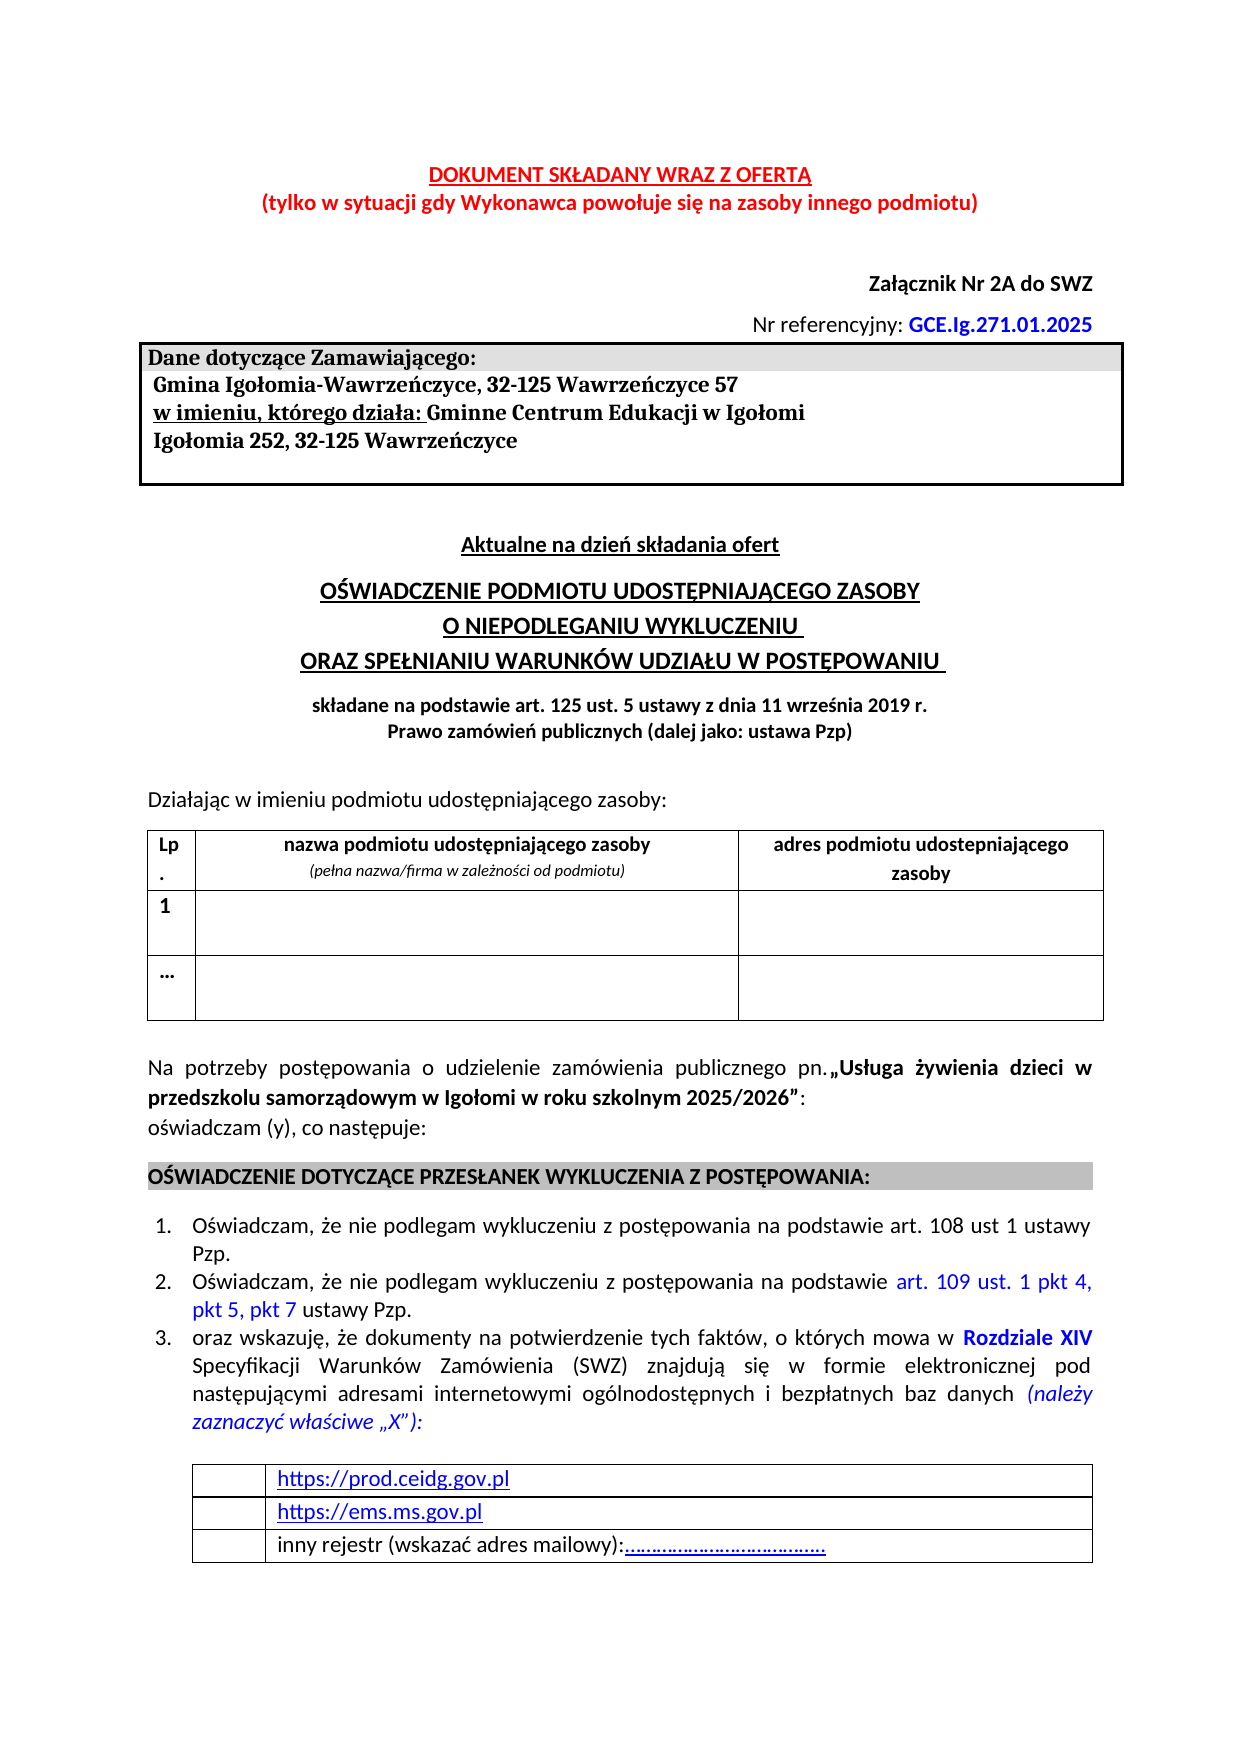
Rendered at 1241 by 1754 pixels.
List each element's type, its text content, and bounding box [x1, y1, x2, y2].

text oświadczam (y), co następuje: [148, 1113, 1093, 1142]
subtitle Załącznik Nr 2A do SWZ [148, 269, 1093, 297]
table_cell https://ems.ms.gov.pl [266, 1498, 1092, 1529]
text (tylko w sytuacji gdy Wykonawca powołuje się na zasoby innego podmiotu) [148, 188, 1093, 216]
text Działając w imieniu podmiotu udostępniającego zasoby: [148, 786, 1093, 813]
table_header [193, 1465, 265, 1496]
table_cell [196, 956, 738, 1020]
text OŚWIADCZENIE PODMIOTU UDOSTĘPNIAJĄCEGO ZASOBY [148, 575, 1093, 606]
subtitle Nr referencyjny: GCE.Ig.271.01.2025 [148, 310, 1093, 338]
text O NIEPODLEGANIU WYKLUCZENIU [148, 610, 1093, 641]
table_header Lp. [148, 831, 195, 890]
table_header https://prod.ceidg.gov.pl [266, 1465, 1092, 1496]
table_cell inny rejestr (wskazać adres mailowy):……………………………….. [266, 1530, 1092, 1562]
table_header nazwa podmiotu udostępniającego zasoby (pełna nazwa/firma w zależności od podmiotu) [196, 831, 738, 890]
list oraz wskazuję, że dokumenty na potwierdzenie tych faktów, o których mowa w Rozdziale XIV Specyfikacji Warunków Zamówienia (SWZ) znajdują się w formie elektronicznej pod następującymi adresami internetowymi ogólnodostępnych i bezpłatnych baz danych (należy zaznaczyć właściwe „X”): [154, 1323, 1093, 1435]
text ORAZ SPEŁNIANIU WARUNKÓW UDZIAŁU W POSTĘPOWANIU [148, 645, 1093, 676]
table_cell … [148, 956, 195, 1020]
table_cell [739, 956, 1103, 1020]
table_header adres podmiotu udostepniającego zasoby [739, 831, 1103, 890]
table_cell 1 [148, 891, 195, 955]
text składane na podstawie art. 125 ust. 5 ustawy z dnia 11 września 2019 r. [148, 693, 1093, 718]
table_cell [193, 1530, 265, 1562]
text OŚWIADCZENIE DOTYCZĄCE PRZESŁANEK WYKLUCZENIA Z POSTĘPOWANIA: [148, 1162, 1093, 1190]
table_cell [193, 1498, 265, 1529]
text DOKUMENT SKŁADANY WRAZ Z OFERTĄ [148, 160, 1093, 188]
table_cell [196, 891, 738, 955]
table_cell Gmina Igołomia-Wawrzeńczyce, 32-125 Wawrzeńczyce 57 w imieniu, którego działa: Gminne Centrum Edukacji w Igołomi Igołomia 252, 32-125 Wawrzeńczyce [142, 371, 1121, 483]
list Oświadczam, że nie podlegam wykluczeniu z postępowania na podstawie art. 108 ust 1 ustawy Pzp. [154, 1211, 1093, 1267]
text Aktualne na dzień składania ofert [148, 530, 1093, 558]
text Na potrzeby postępowania o udzielenie zamówienia publicznego pn.„Usługa żywienia dzieci w przedszkolu samorządowym w Igołomi w roku szkolnym 2025/2026”: [148, 1053, 1093, 1111]
text Prawo zamówień publicznych (dalej jako: ustawa Pzp) [148, 718, 1093, 743]
table_cell [739, 891, 1103, 955]
list Oświadczam, że nie podlegam wykluczeniu z postępowania na podstawie art. 109 ust. 1 pkt 4, pkt 5, pkt 7 ustawy Pzp. [154, 1267, 1093, 1323]
table_header Dane dotyczące Zamawiającego: [142, 345, 1121, 371]
